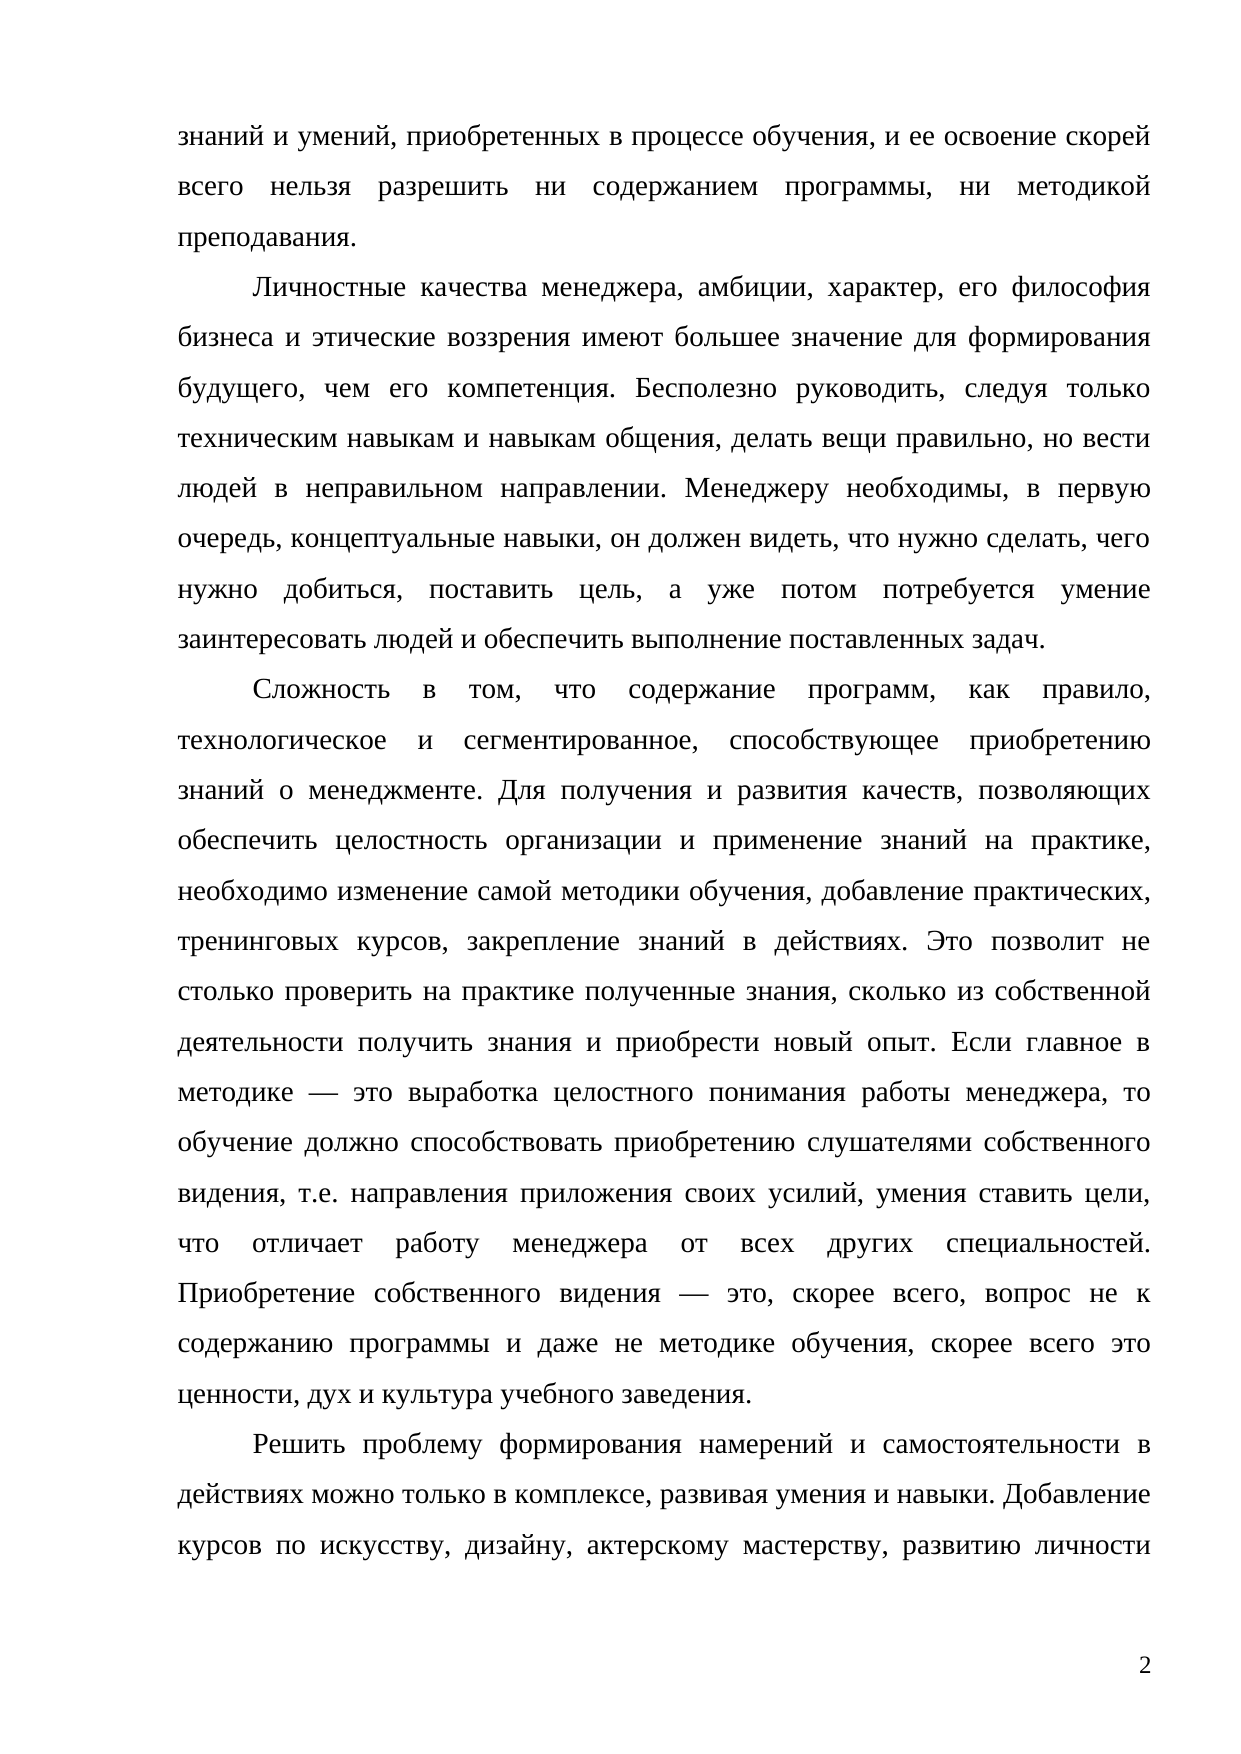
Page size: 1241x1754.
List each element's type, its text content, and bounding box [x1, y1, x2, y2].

text Личностные качества менеджера, амбиции, характер, его философия бизнеса и этические воззрения имеют большее значение для формирования будущего, чем его компетенция. Бесполезно руководить, следуя только техническим навыкам и навыкам общения, делать вещи правильно, но вести людей в неправильном направлении. Менеджеру необходимы, в первую очередь, концептуальные навыки, он должен видеть, что нужно сделать, чего нужно добиться, поставить цель, а уже потом потребуется умение заинтересовать людей и обеспечить выполнение поставленных задач. [177, 269, 1152, 655]
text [177, 118, 1152, 252]
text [177, 1426, 1152, 1560]
text Сложность в том, что содержание программ, как правило, технологическое и сегментированное, способствующее приобретению знаний о менеджменте. Для получения и развития качеств, позволяющих обеспечить целостность организации и применение знаний на практике, необходимо изменение самой методики обучения, добавление практических, тренинговых курсов, закрепление знаний в действиях. Это позволит не столько проверить на практике полученные знания, сколько из собственной деятельности получить знания и приобрести новый опыт. Если главное в методике — это выработка целостного понимания работы менеджера, то обучение должно способствовать приобретению слушателями собственного видения, т.е. направления приложения своих усилий, умения ставить цели, что отличает работу менеджера от всех других специальностей. Приобретение собственного видения — это, скорее всего, вопрос не к содержанию программы и даже не методике обучения, скорее всего это ценности, дух и культура учебного заведения. [177, 672, 1152, 1409]
